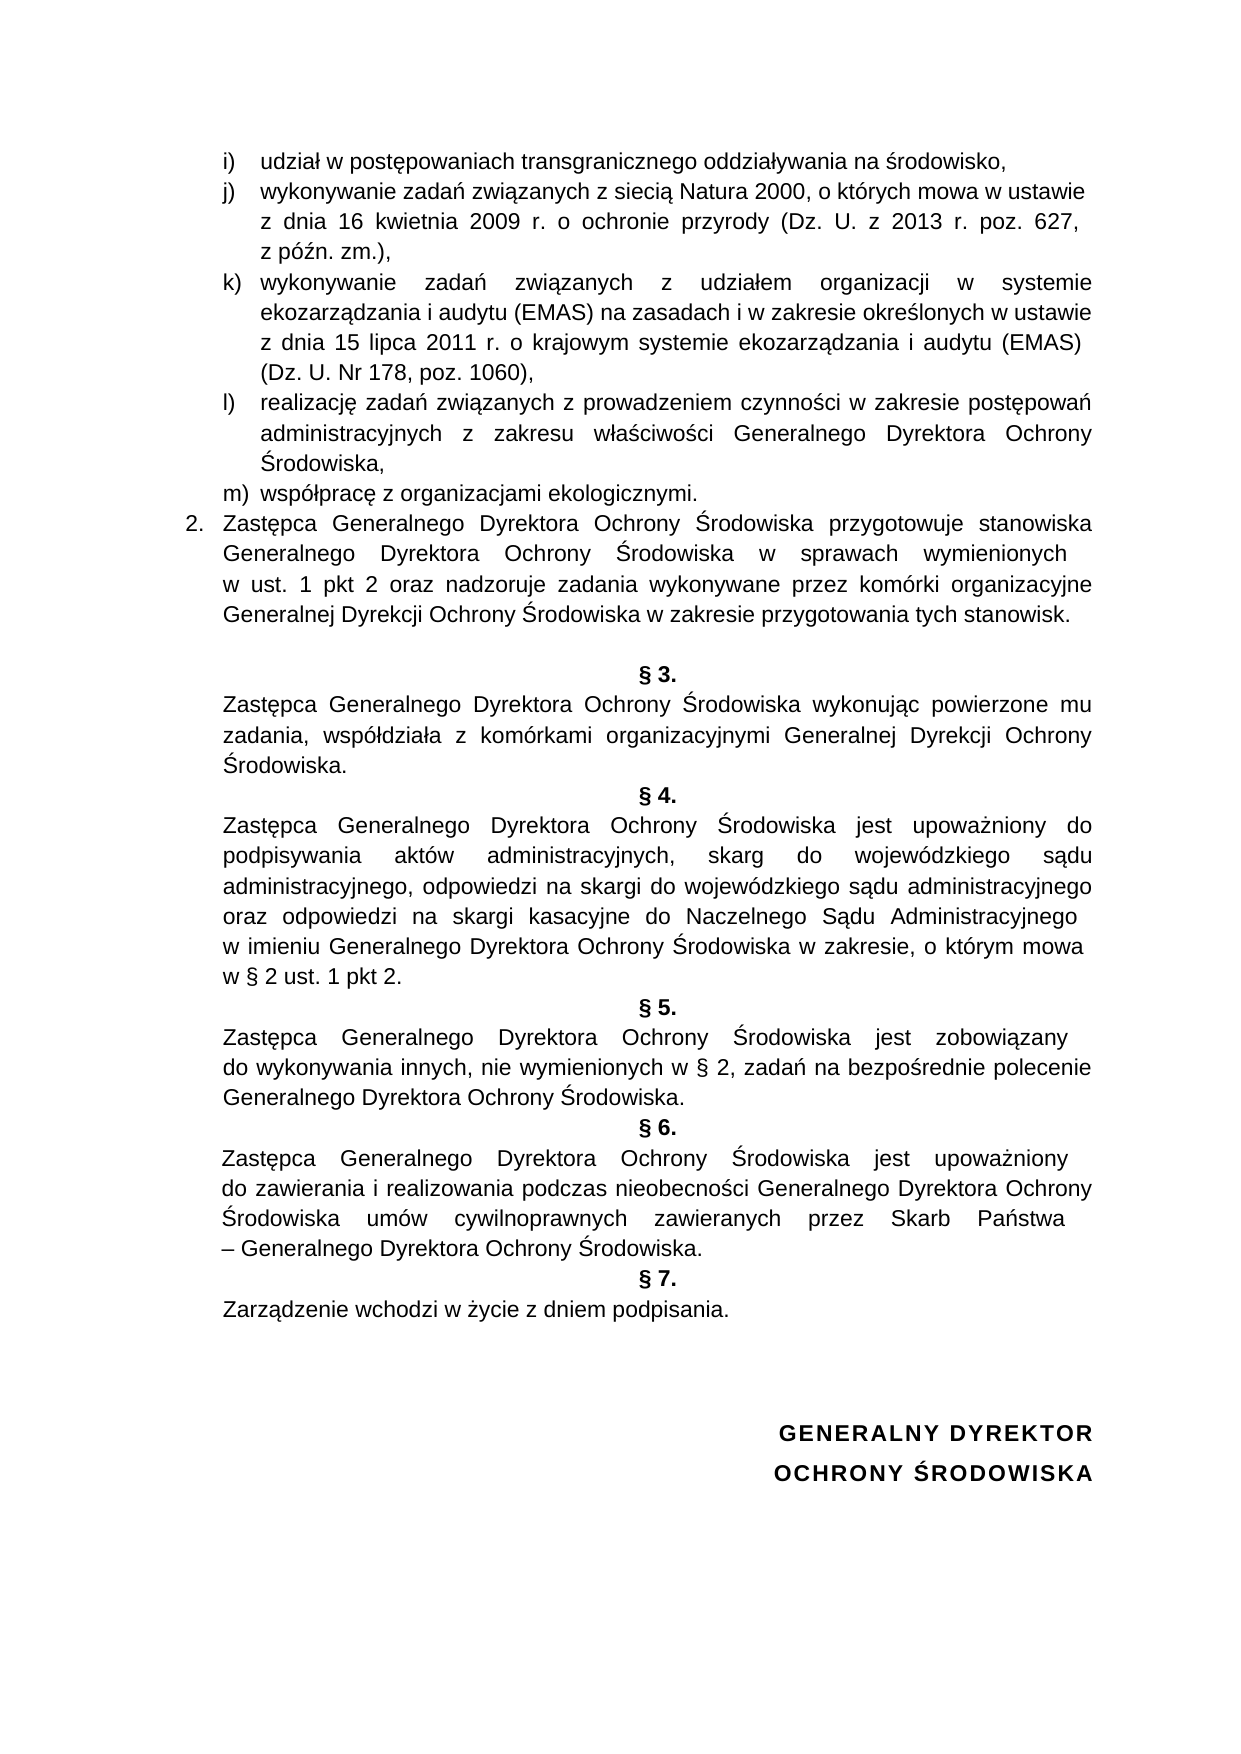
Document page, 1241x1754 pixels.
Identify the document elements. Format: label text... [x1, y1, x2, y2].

list Zastępca Generalnego Dyrektora Ochrony Środowiska jest upoważniony do podpisywania aktów administracyjnych, skarg do wojewódzkiego sądu administracyjnego, odpowiedzi na skargi do wojewódzkiego sądu administracyjnego oraz odpowiedzi na skargi kasacyjne do Naczelnego Sądu Administracyjnego w imieniu Generalnego Dyrektora Ochrony Środowiska w zakresie, o którym mowa w § 2 ust. 1 pkt 2. [223, 812, 1093, 989]
list udział w postępowaniach transgranicznego oddziaływania na środowisko, [223, 148, 1093, 174]
list § 6. [223, 1114, 1093, 1141]
list Zastępca Generalnego Dyrektora Ochrony Środowiska przygotowuje stanowiska Generalnego Dyrektora Ochrony Środowiska w sprawach wymienionych w ust. 1 pkt 2 oraz nadzoruje zadania wykonywane przez komórki organizacyjne Generalnej Dyrekcji Ochrony Środowiska w zakresie przygotowania tych stanowisk. [185, 510, 1093, 627]
list Zarządzenie wchodzi w życie z dniem podpisania. [223, 1296, 1093, 1322]
list § 4. [223, 782, 1093, 808]
list realizację zadań związanych z prowadzeniem czynności w zakresie postępowań administracyjnych z zakresu właściwości Generalnego Dyrektora Ochrony Środowiska, [223, 389, 1093, 476]
list Zastępca Generalnego Dyrektora Ochrony Środowiska jest zobowiązany do wykonywania innych, nie wymienionych w § 2, zadań na bezpośrednie polecenie Generalnego Dyrektora Ochrony Środowiska. [223, 1024, 1093, 1110]
list współpracę z organizacjami ekologicznymi. [223, 480, 1093, 506]
list wykonywanie zadań związanych z siecią Natura 2000, o których mowa w ustawie z dnia 16 kwietnia 2009 r. o ochronie przyrody (Dz. U. z 2013 r. poz. 627, z późn. zm.), [223, 178, 1093, 264]
list Zastępca Generalnego Dyrektora Ochrony Środowiska wykonując powierzone mu zadania, współdziała z komórkami organizacyjnymi Generalnej Dyrekcji Ochrony Środowiska. [223, 691, 1093, 778]
list wykonywanie zadań związanych z udziałem organizacji w systemie ekozarządzania i audytu (EMAS) na zasadach i w zakresie określonych w ustawie z dnia 15 lipca 2011 r. o krajowym systemie ekozarządzania i audytu (EMAS) (Dz. U. Nr 178, poz. 1060), [223, 268, 1093, 385]
text GENERALNY DYREKTOR OCHRONY ŚRODOWISKA [664, 1420, 1093, 1486]
list § 7. [223, 1265, 1093, 1292]
list § 5. [223, 993, 1093, 1020]
list Zastępca Generalnego Dyrektora Ochrony Środowiska jest upoważniony do zawierania i realizowania podczas nieobecności Generalnego Dyrektora Ochrony Środowiska umów cywilnoprawnych zawieranych przez Skarb Państwa – Generalnego Dyrektora Ochrony Środowiska. [221, 1144, 1093, 1261]
list § 3. [223, 661, 1093, 687]
